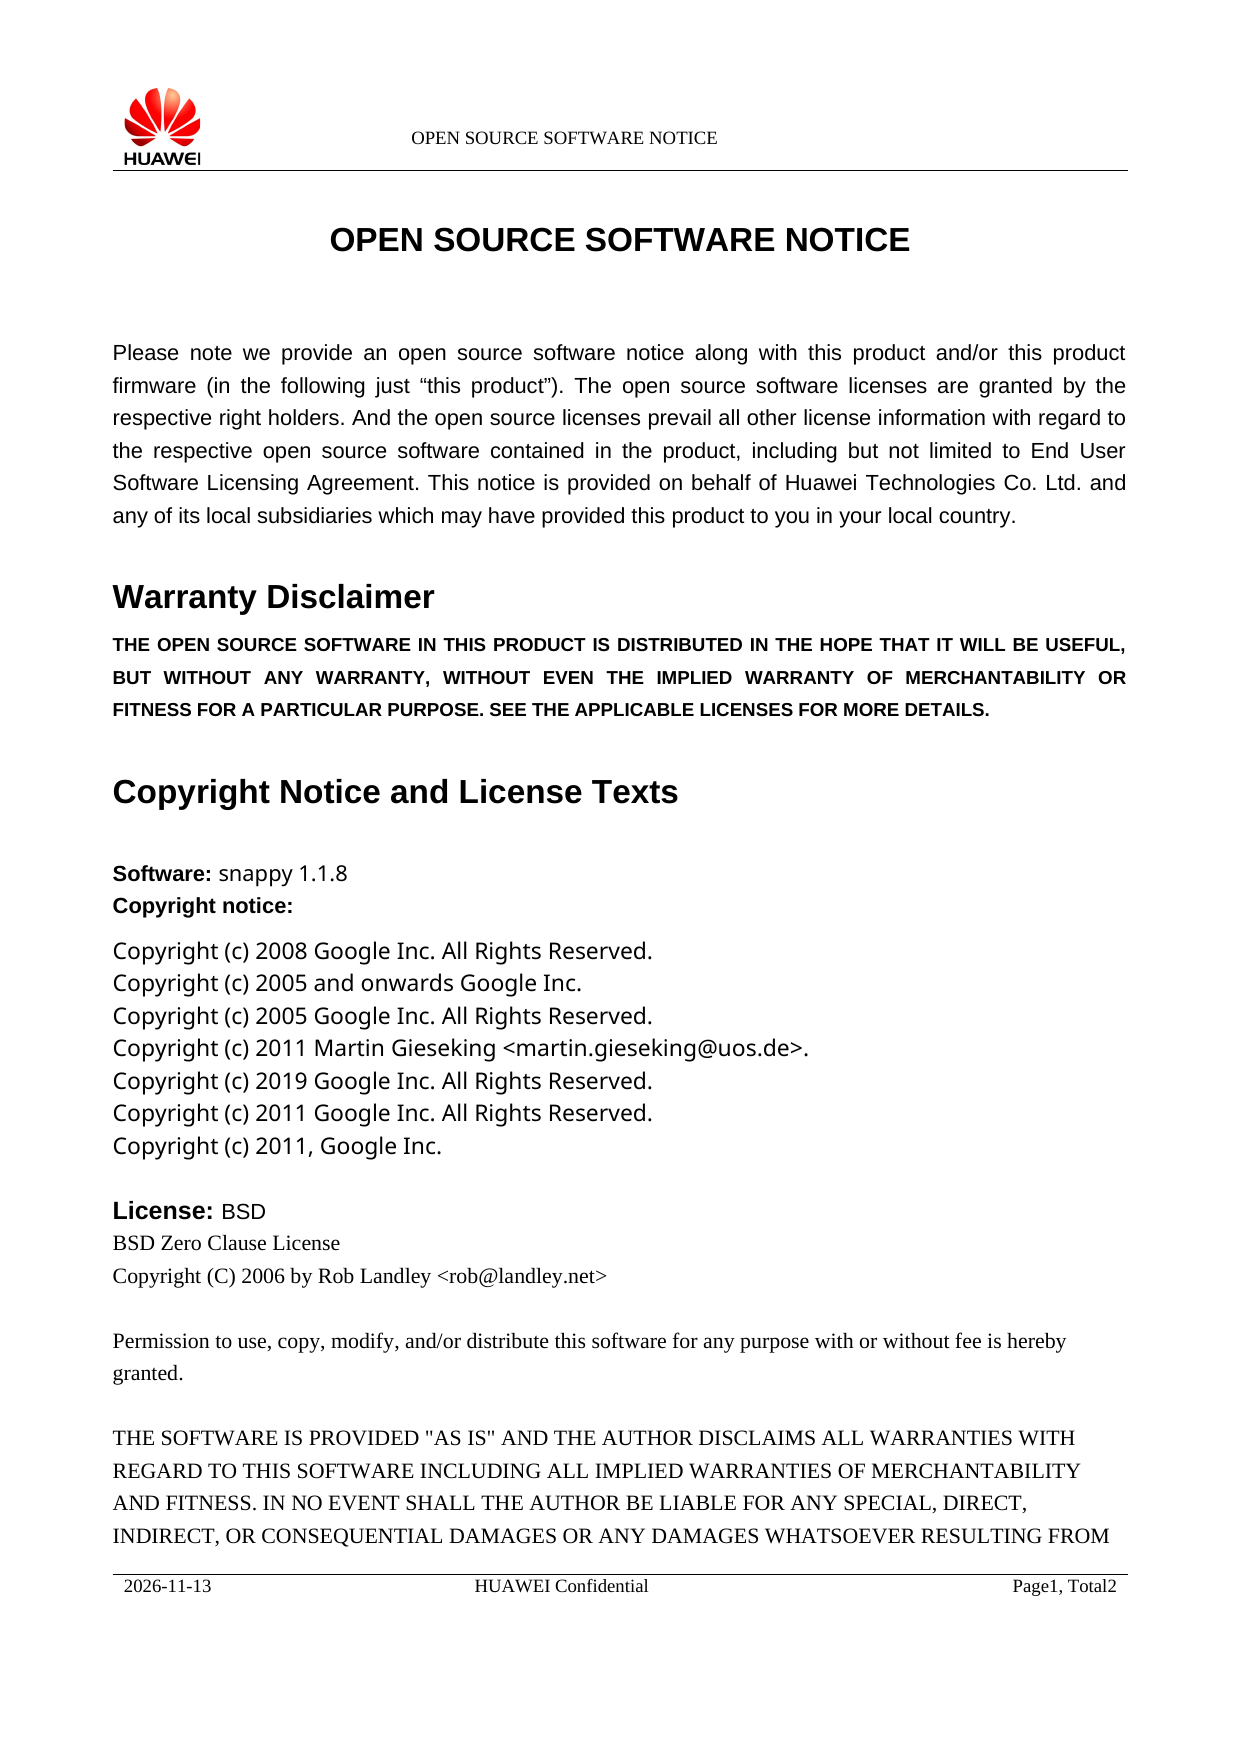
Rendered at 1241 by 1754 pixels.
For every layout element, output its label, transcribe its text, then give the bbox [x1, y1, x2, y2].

text Please note we provide an open source software notice along with this product and/or this product firmware (in the following just “this product”). The open source software licenses are granted by the respective right holders. And the open source licenses prevail all other license information with regard to the respective open source software contained in the product, including but not limited to End User Software Licensing Agreement. This notice is provided on behalf of Huawei Technologies Co. Ltd. and any of its local subsidiaries which may have provided this product to you in your local country. [112, 336, 1128, 531]
text Copyright Notice and License Texts [112, 759, 1128, 824]
text The open source software in this product is distributed in the hope that it will be useful, but WITHOUT ANY WARRANTY, without even the implied warranty of MERCHANTABILITY or FITNESS FOR A PARTICULAR PURPOSE. See the applicable licenses for more details. [112, 629, 1128, 726]
text OPEN SOURCE SOFTWARE NOTICE [112, 206, 1128, 271]
picture [124, 88, 201, 165]
title Software: snappy 1.1.8 [112, 856, 1128, 889]
text Warranty Disclaimer [112, 564, 1128, 629]
text License: BSD [112, 1194, 1128, 1226]
text Copyright notice: [112, 889, 1128, 921]
text Copyright (c) 2008 Google Inc. All Rights Reserved. Copyright (c) 2005 and onwards Google Inc. Copyright (c) 2005 Google Inc. All Rights Reserved. Copyright (c) 2011 Martin Gieseking <martin.gieseking@uos.de>. Copyright (c) 2019 Google Inc. All Rights Reserved. Copyright (c) 2011 Google Inc. All Rights Reserved. Copyright (c) 2011, Google Inc. [112, 934, 1128, 1194]
